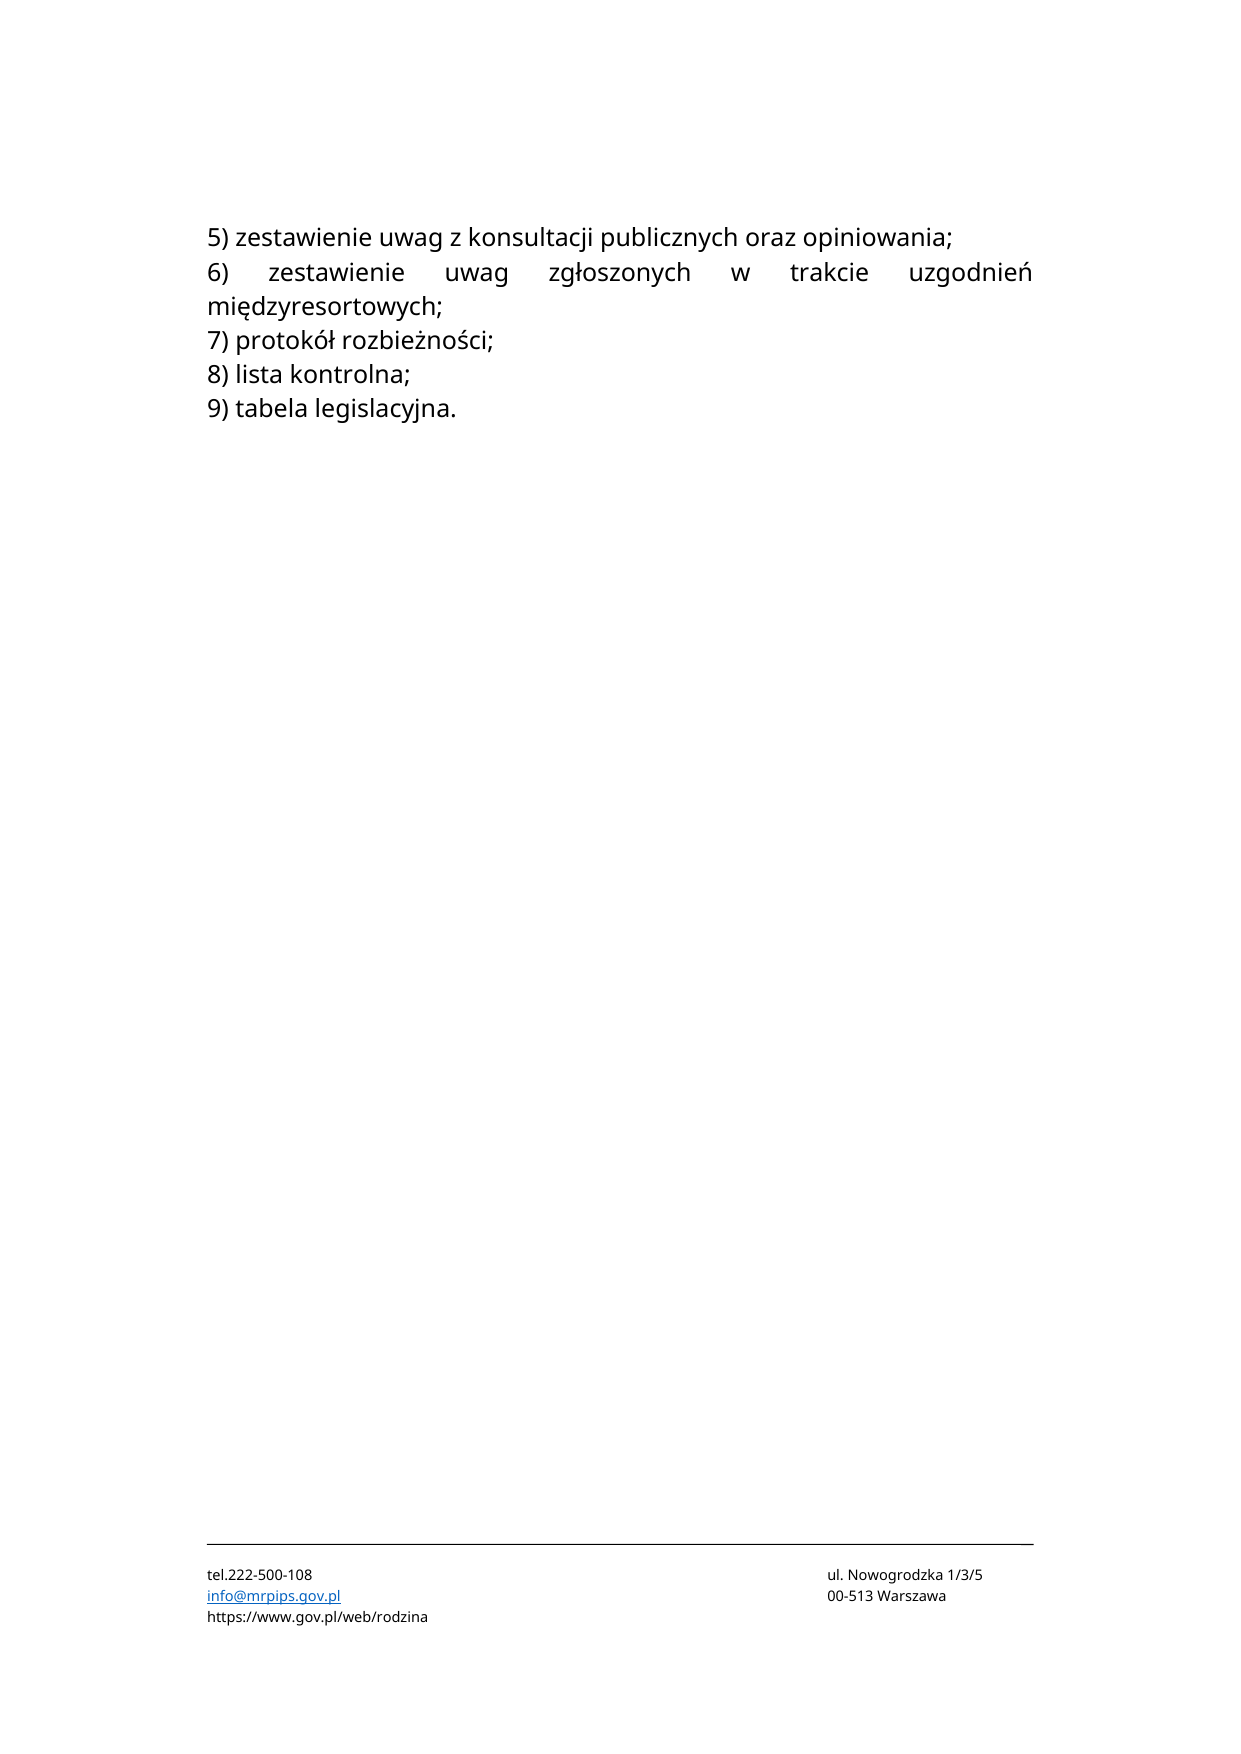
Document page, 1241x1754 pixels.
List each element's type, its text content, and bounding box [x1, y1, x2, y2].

text 7) protokół rozbieżności; [207, 322, 1033, 356]
text 8) lista kontrolna; [207, 356, 1033, 390]
text 6) zestawienie uwag zgłoszonych w trakcie uzgodnień międzyresortowych; [207, 254, 1033, 322]
text 5) zestawienie uwag z konsultacji publicznych oraz opiniowania; [207, 220, 1033, 254]
text 9) tabela legislacyjna. [207, 390, 1033, 424]
